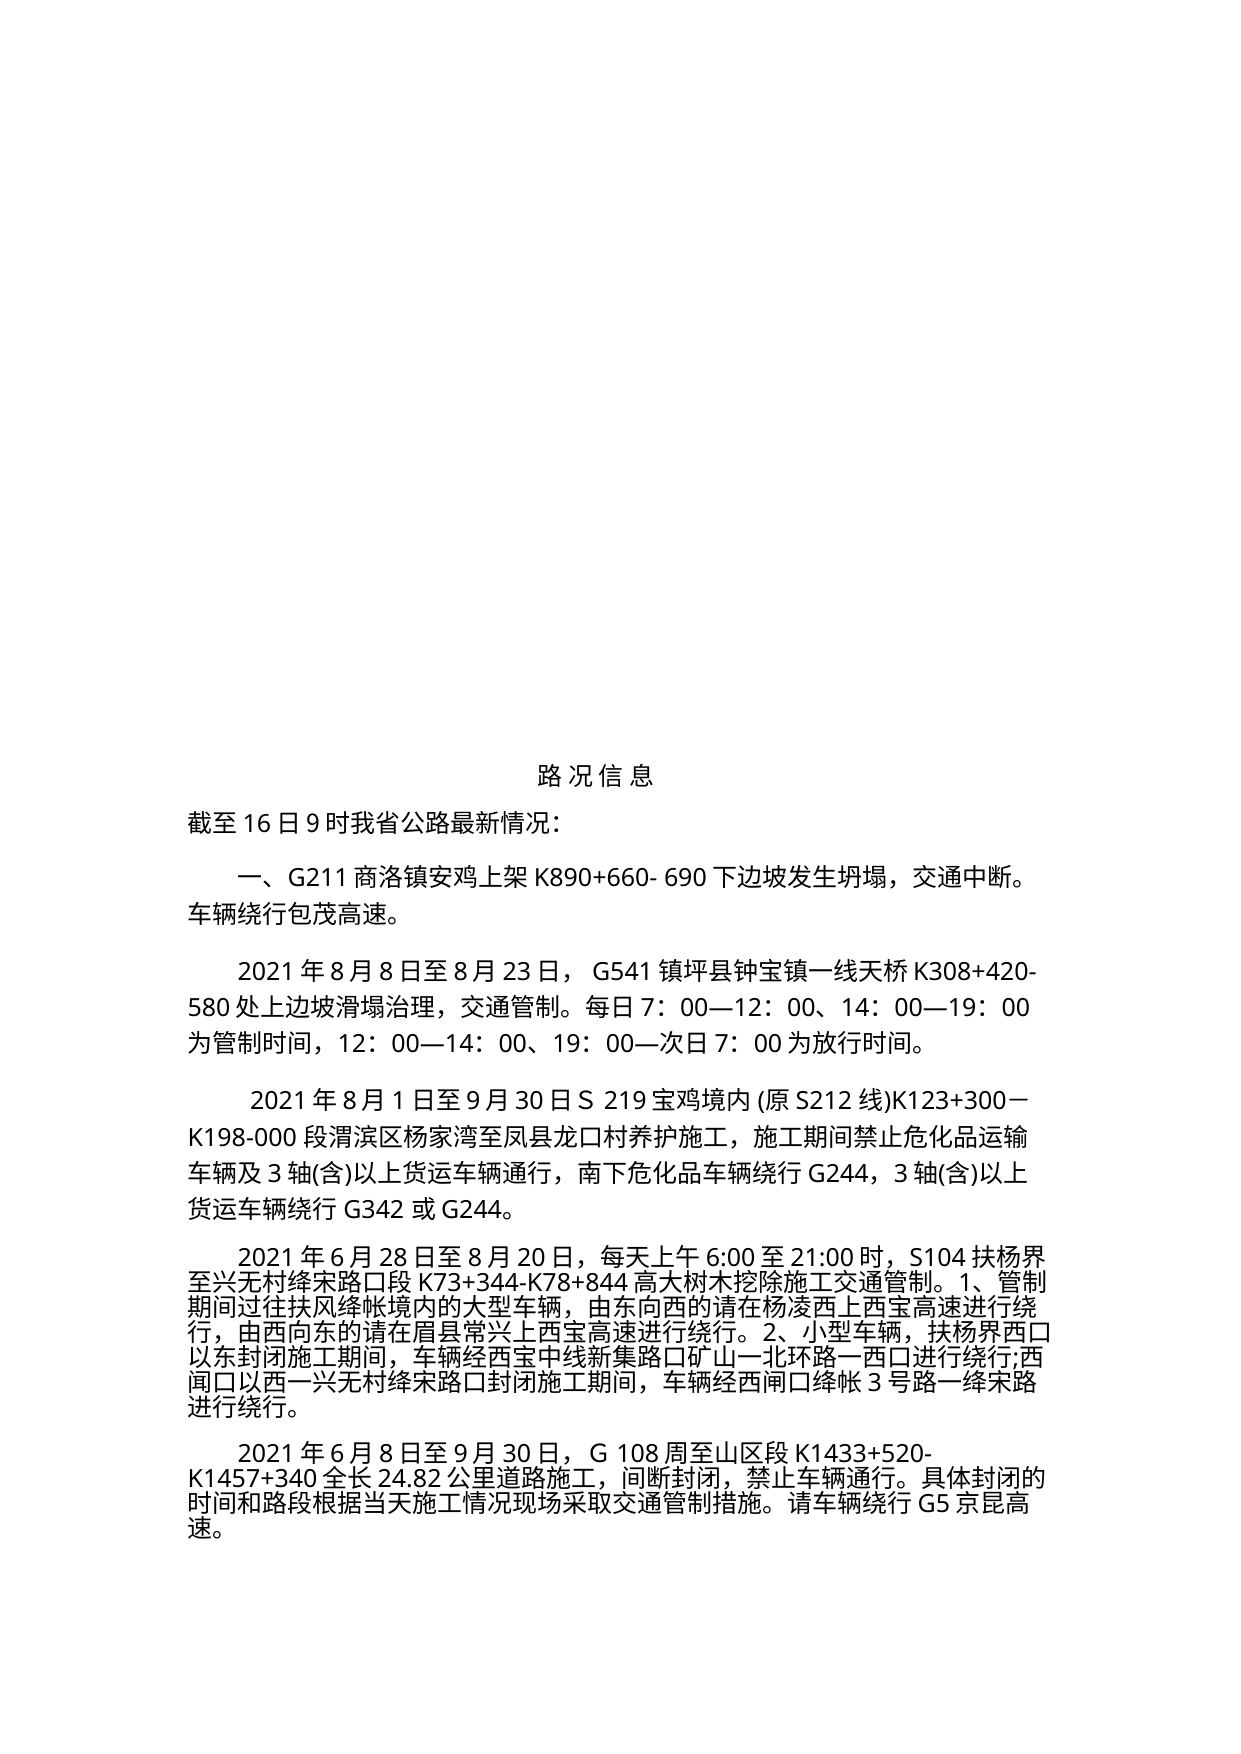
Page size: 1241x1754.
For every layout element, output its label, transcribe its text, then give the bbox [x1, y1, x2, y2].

text 2021年6月28日至8月20日，每天上午6:00至21:00时，S104扶杨界至兴无村绛宋路口段K73+344-K78+844高大树木挖除施工交通管制。1、管制期间过往扶风绛帐境内的大型车辆，由东向西的请在杨凌西上西宝高速进行绕行，由西向东的请在眉县常兴上西宝高速进行绕行。2、小型车辆，扶杨界西口以东封闭施工期间，车辆经西宝中线新集路口矿山一北环路一西口进行绕行;西闻口以西一兴无村绛宋路口封闭施工期间，车辆经西闸口绛帐3号路一绛宋路进行绕行。 [187, 1247, 1053, 1422]
text 一、G211商洛镇安鸡上架K890+660- 690下边坡发生坍塌，交通中断。车辆绕行包茂高速。 [187, 858, 1053, 930]
text 路 况 信 息 [187, 762, 1053, 791]
text 2021年6月8日至9月30日，Ｇ108周至山区段K1433+520-K1457+340全长24.82公里道路施工，间断封闭，禁止车辆通行。具体封闭的时间和路段根据当天施工情况现场采取交通管制措施。请车辆绕行G5京昆高速。 [187, 1442, 1053, 1542]
text 2021年8月1日至9月30日Ｓ219宝鸡境内 (原 S212 线)K123+300－K198-000 段渭滨区杨家湾至凤县龙口村养护施工，施工期间禁止危化品运输车辆及3轴(含)以上货运车辆通行，南下危化品车辆绕行 G244，3轴(含)以上货运车辆绕行 G342 或G244。 [187, 1081, 1053, 1226]
text 截至16日9时我省公路最新情况： [187, 812, 1053, 837]
text 2021年8月8日至8月23日， G541镇坪县钟宝镇一线天桥K308+420-580处上边坡滑塌治理，交通管制。每日7：00—12：00、14：00—19：00为管制时间，12：00—14：00、19：00—次日7：00为放行时间。 [187, 951, 1053, 1060]
